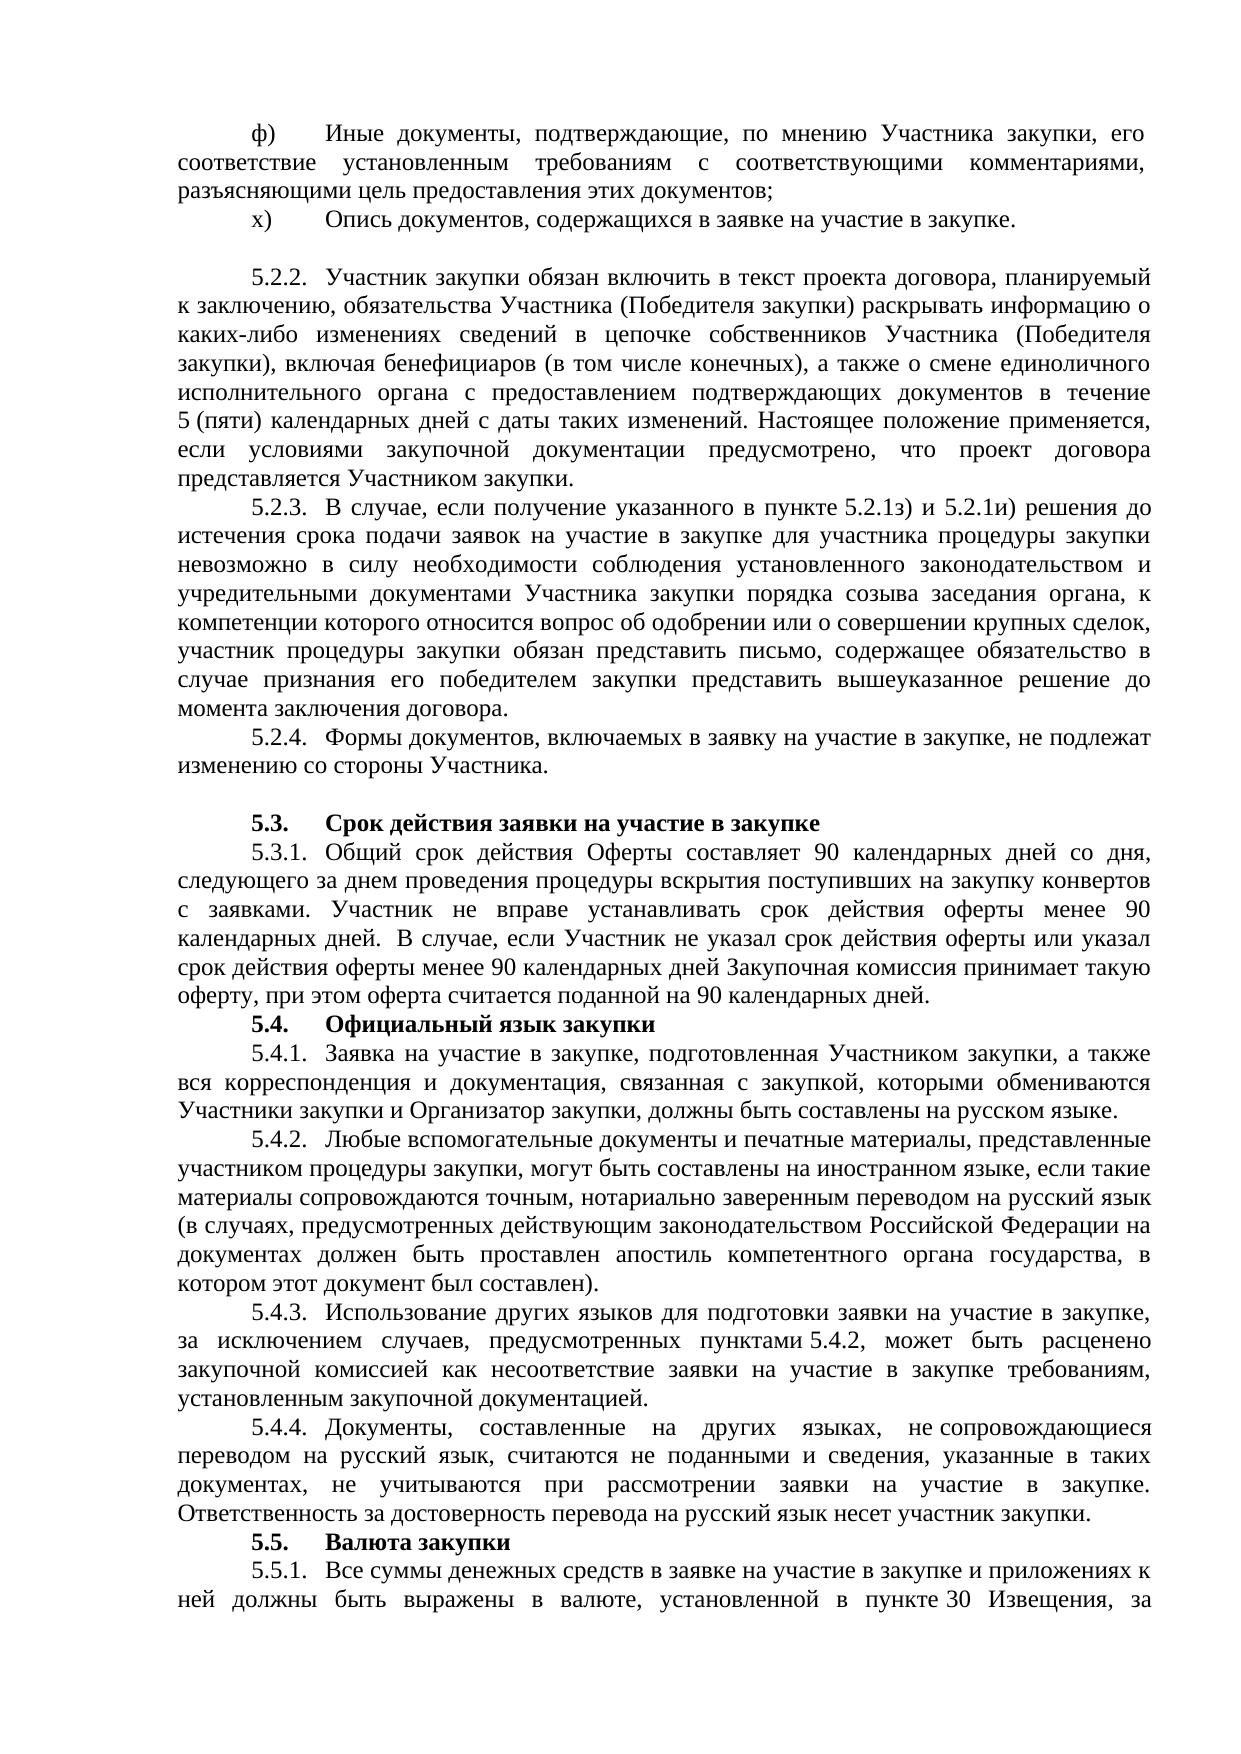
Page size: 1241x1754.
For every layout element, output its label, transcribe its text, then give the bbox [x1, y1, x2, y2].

list Формы документов, включаемых в заявку на участие в закупке, не подлежат изменению со стороны Участника. [177, 722, 1152, 779]
list Участник закупки обязан включить в текст проекта договора, планируемый к заключению, обязательства Участника (Победителя закупки) раскрывать информацию о каких-либо изменениях сведений в цепочке собственников Участника (Победителя закупки), включая бенефициаров (в том числе конечных), а также о смене единоличного исполнительного органа с предоставлением подтверждающих документов в течение 5 (пяти) календарных дней с даты таких изменений. Настоящее положение применяется, если условиями закупочной документации предусмотрено, что проект договора представляется Участником закупки. [177, 262, 1152, 492]
list Использование других языков для подготовки заявки на участие в закупке, за исключением случаев, предусмотренных пунктами 5.4.2, может быть расценено закупочной комиссией как несоответствие заявки на участие в закупке требованиям, установленным закупочной документацией. [177, 1297, 1152, 1412]
list Документы, составленные на других языках, не сопровождающиеся переводом на русский язык, считаются не поданными и сведения, указанные в таких документах, не учитываются при рассмотрении заявки на участие в закупке. Ответственность за достоверность перевода на русский язык несет участник закупки. [177, 1412, 1152, 1527]
list Заявка на участие в закупке, подготовленная Участником закупки, а также вся корреспонденция и документация, связанная с закупкой, которыми обмениваются Участники закупки и Организатор закупки, должны быть составлены на русском языке. [177, 1038, 1152, 1124]
list Официальный язык закупки [177, 1009, 1152, 1038]
list В случае, если получение указанного в пункте 5.2.1з) и 5.2.1и) решения до истечения срока подачи заявок на участие в закупке для участника процедуры закупки невозможно в силу необходимости соблюдения установленного законодательством и учредительными документами Участника закупки порядка созыва заседания органа, к компетенции которого относится вопрос об одобрении или о совершении крупных сделок, участник процедуры закупки обязан представить письмо, содержащее обязательство в случае признания его победителем закупки представить вышеуказанное решение до момента заключения договора. [177, 492, 1152, 722]
list Иные документы, подтверждающие, по мнению Участника закупки, его соответствие установленным требованиям с соответствующими комментариями, разъясняющими цель предоставления этих документов; [177, 118, 1146, 204]
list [177, 1556, 1152, 1613]
list Опись документов, содержащихся в заявке на участие в закупке. [177, 204, 1146, 233]
list Срок действия заявки на участие в закупке [177, 808, 1152, 837]
list Любые вспомогательные документы и печатные материалы, представленные участником процедуры закупки, могут быть составлены на иностранном языке, если такие материалы сопровождаются точным, нотариально заверенным переводом на русский язык (в случаях, предусмотренных действующим законодательством Российской Федерации на документах должен быть проставлен апостиль компетентного органа государства, в котором этот документ был составлен). [177, 1124, 1152, 1297]
list Валюта закупки [177, 1527, 1152, 1556]
list Общий срок действия Оферты составляет 90 календарных дней со дня, следующего за днем проведения процедуры вскрытия поступивших на закупку конвертов с заявками. Участник не вправе устанавливать срок действия оферты менее 90 календарных дней. В случае, если Участник не указал срок действия оферты или указал срок действия оферты менее 90 календарных дней Закупочная комиссия принимает такую оферту, при этом оферта считается поданной на 90 календарных дней. [177, 837, 1152, 1009]
